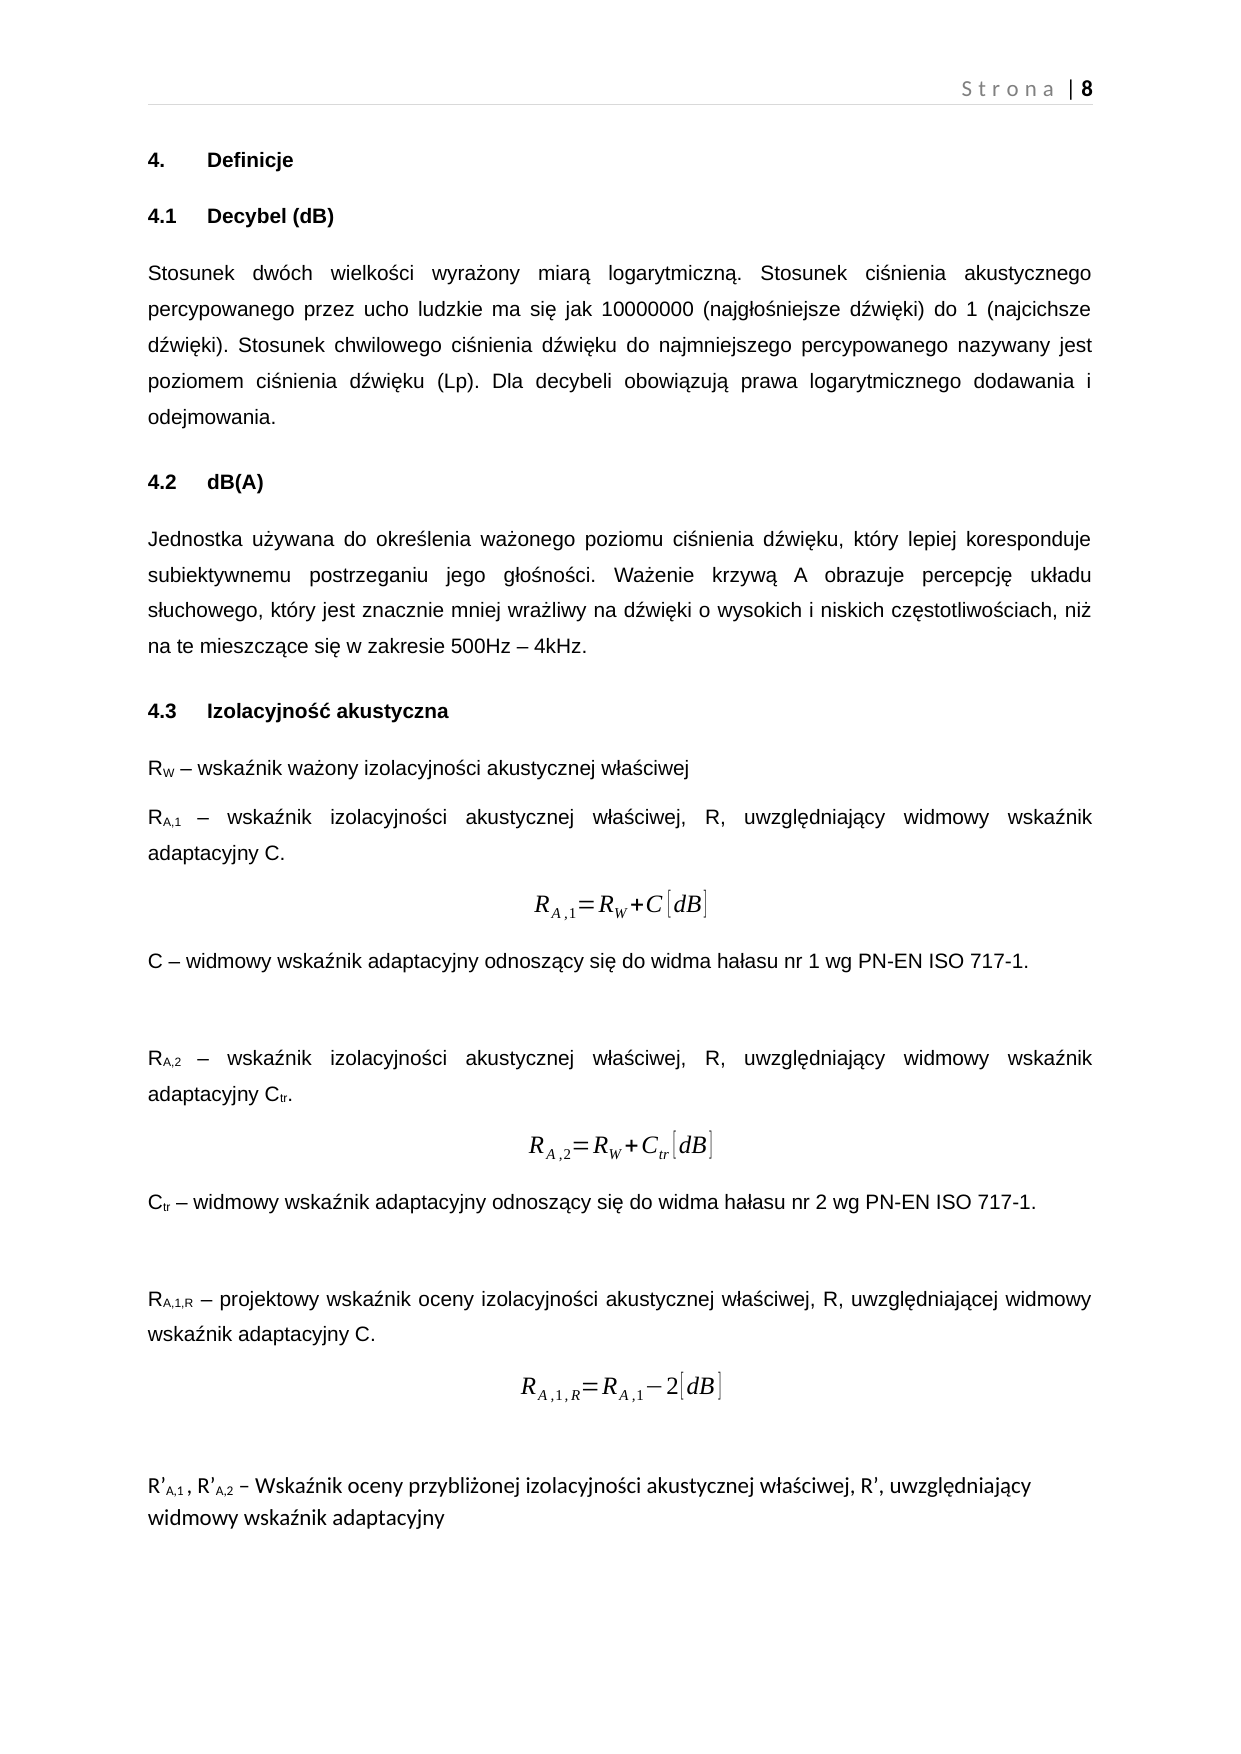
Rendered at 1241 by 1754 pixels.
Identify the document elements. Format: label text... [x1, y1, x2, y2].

list Decybel (dB) [148, 204, 1093, 228]
text R’A,1 , R’A,2 – Wskaźnik oceny przybliżonej izolacyjności akustycznej właściwej, R’, uwzględniający widmowy wskaźnik adaptacyjny [148, 1471, 1093, 1531]
text Ctr – widmowy wskaźnik adaptacyjny odnoszący się do widma hałasu nr 2 wg PN-EN ISO 717-1. [148, 1189, 1093, 1213]
text RA,1 – wskaźnik izolacyjności akustycznej właściwej, R, uwzględniający widmowy wskaźnik adaptacyjny C. [148, 804, 1093, 864]
text C – widmowy wskaźnik adaptacyjny odnoszący się do widma hałasu nr 1 wg PN-EN ISO 717-1. [148, 948, 1093, 972]
list Izolacyjność akustyczna [148, 699, 1093, 723]
list dB(A) [148, 470, 1093, 494]
text Jednostka używana do określenia ważonego poziomu ciśnienia dźwięku, który lepiej koresponduje subiektywnemu postrzeganiu jego głośności. Ważenie krzywą A obrazuje percepcję układu słuchowego, który jest znacznie mniej wrażliwy na dźwięki o wysokich i niskich częstotliwościach, niż na te mieszczące się w zakresie 500Hz – 4kHz. [148, 526, 1093, 658]
list Definicje [148, 148, 1093, 172]
text RA,1,R – projektowy wskaźnik oceny izolacyjności akustycznej właściwej, R, uwzględniającej widmowy wskaźnik adaptacyjny C. [148, 1286, 1093, 1346]
text Stosunek dwóch wielkości wyrażony miarą logarytmiczną. Stosunek ciśnienia akustycznego percypowanego przez ucho ludzkie ma się jak 10000000 (najgłośniejsze dźwięki) do 1 (najcichsze dźwięki). Stosunek chwilowego ciśnienia dźwięku do najmniejszego percypowanego nazywany jest poziomem ciśnienia dźwięku (Lp). Dla decybeli obowiązują prawa logarytmicznego dodawania i odejmowania. [148, 261, 1093, 429]
text RA,2 – wskaźnik izolacyjności akustycznej właściwej, R, uwzględniający widmowy wskaźnik adaptacyjny Ctr. [148, 1045, 1093, 1105]
text RW – wskaźnik ważony izolacyjności akustycznej właściwej [148, 756, 1093, 780]
